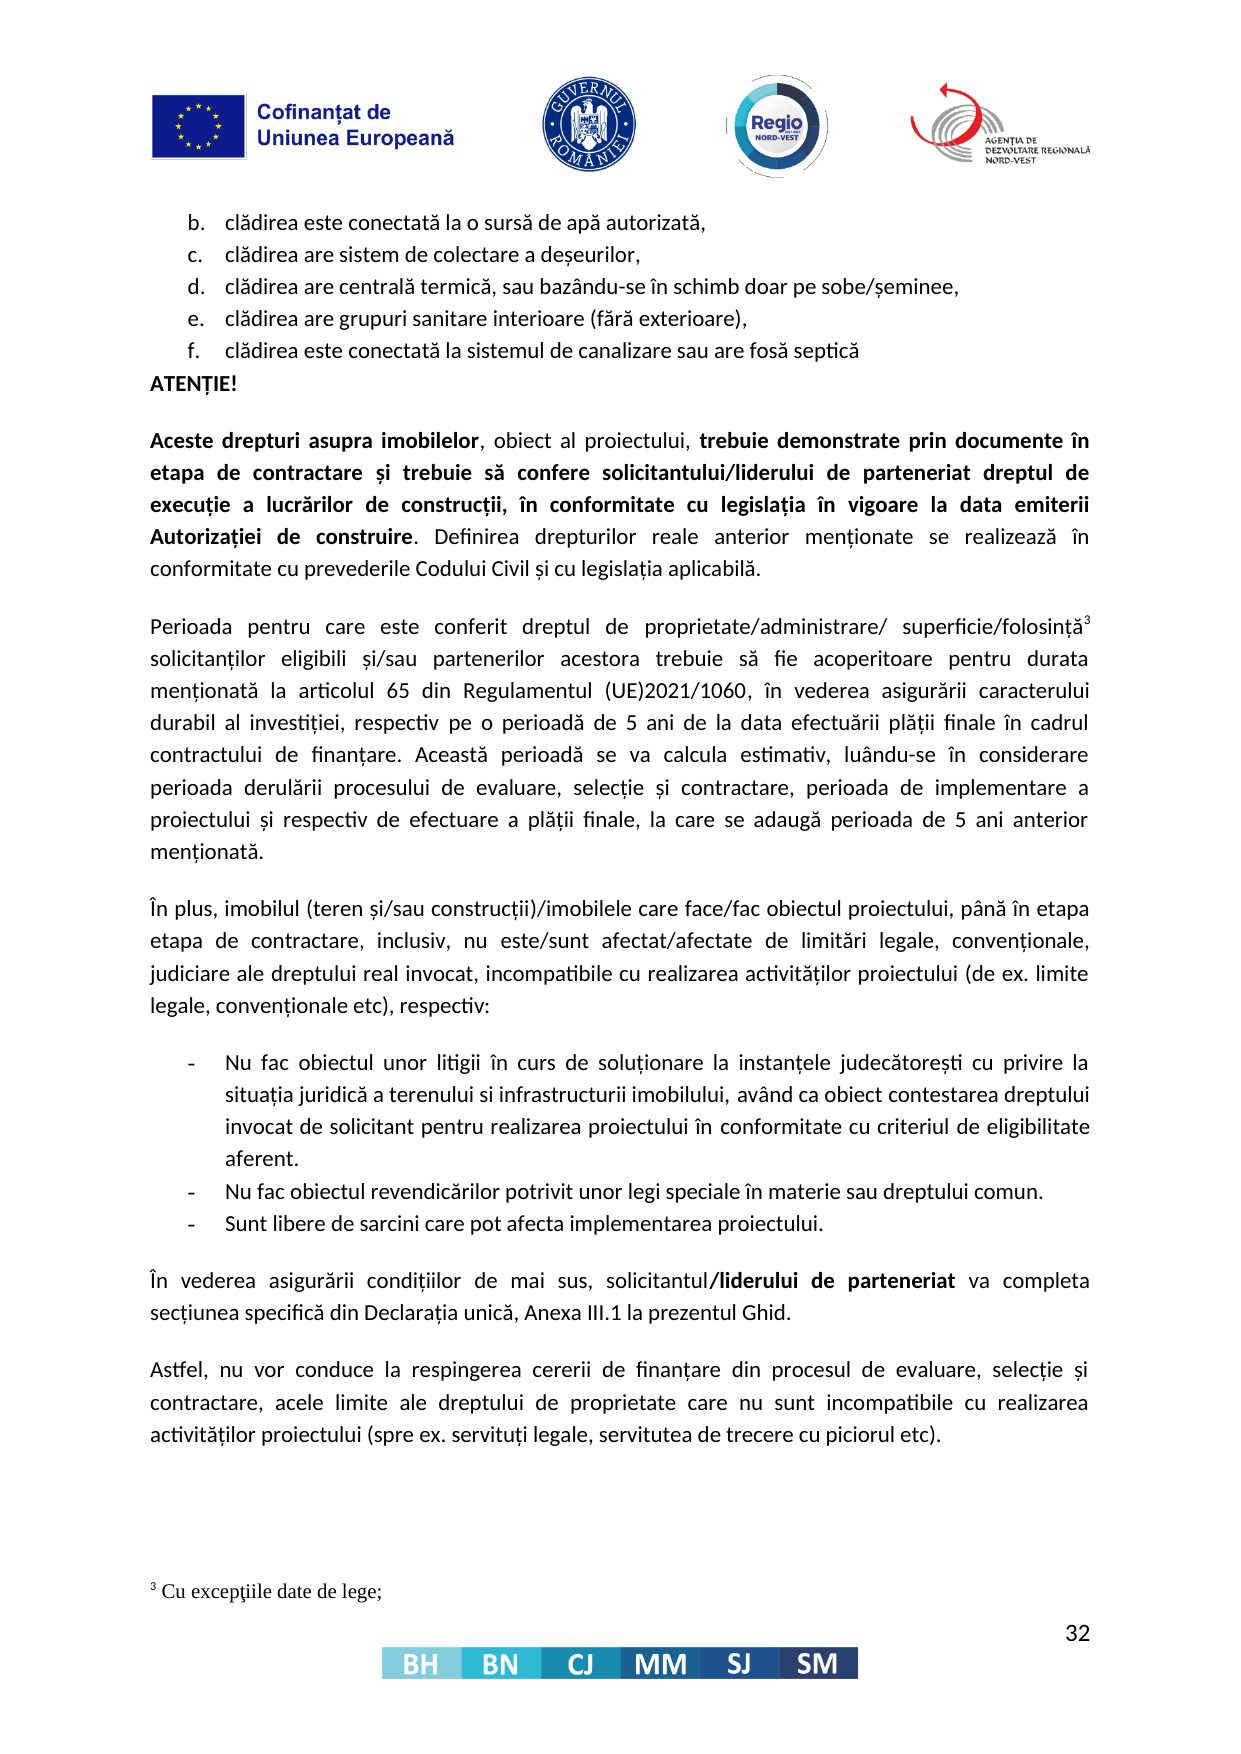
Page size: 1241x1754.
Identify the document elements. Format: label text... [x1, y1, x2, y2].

text Perioada pentru care este conferit dreptul de proprietate/administrare/ superficie/folosință solicitanților eligibili și/sau partenerilor acestora trebuie să fie acoperitoare pentru durata menționată la articolul 65 din Regulamentul (UE)2021/1060, în vederea asigurării caracterului durabil al investiției, respectiv pe o perioadă de 5 ani de la data efectuării plății finale în cadrul contractului de finanțare. Această perioadă se va calcula estimativ, luându-se în considerare perioada derulării procesului de evaluare, selecție și contractare, perioada de implementare a proiectului și respectiv de efectuare a plății finale, la care se adaugă perioada de 5 ani anterior menționată. [150, 612, 1090, 865]
picture [150, 75, 1091, 178]
list Nu fac obiectul revendicărilor potrivit unor legi speciale în materie sau dreptului comun. [187, 1177, 1090, 1205]
list clădirea este conectată la sistemul de canalizare sau are fosă septică [187, 336, 1090, 364]
text Astfel, nu vor conduce la respingerea cererii de finanțare din procesul de evaluare, selecție și contractare, acele limite ale dreptului de proprietate care nu sunt incompatibile cu realizarea activităților proiectului (spre ex. servituți legale, servitutea de trecere cu piciorul etc). [150, 1356, 1090, 1448]
text În vederea asigurării condițiilor de mai sus, solicitantul/liderului de parteneriat va completa secțiunea specifică din Declarația unică, Anexa III.1 la prezentul Ghid. [150, 1266, 1090, 1326]
list clădirea are centrală termică, sau bazându-se în schimb doar pe sobe/șeminee, [187, 272, 1090, 300]
list Sunt libere de sarcini care pot afecta implementarea proiectului. [187, 1209, 1090, 1237]
text ATENȚIE! [150, 369, 1090, 397]
list Nu fac obiectul unor litigii în curs de soluționare la instanțele judecătorești cu privire la situația juridică a terenului si infrastructurii imobilului, având ca obiect contestarea dreptului invocat de solicitant pentru realizarea proiectului în conformitate cu criteriul de eligibilitate aferent. [187, 1048, 1090, 1173]
text În plus, imobilul (teren și/sau construcții)/imobilele care face/fac obiectul proiectului, până în etapa etapa de contractare, inclusiv, nu este/sunt afectat/afectate de limitări legale, convenționale, judiciare ale dreptului real invocat, incompatibile cu realizarea activităților proiectului (de ex. limite legale, convenționale etc), respectiv: [150, 894, 1090, 1019]
list clădirea are grupuri sanitare interioare (fără exterioare), [187, 304, 1090, 332]
text Aceste drepturi asupra imobilelor, obiect al proiectului, trebuie demonstrate prin documente în etapa de contractare şi trebuie să confere solicitantului/liderului de parteneriat dreptul de execuţie a lucrărilor de construcţii, în conformitate cu legislaţia în vigoare la data emiterii Autorizaţiei de construire. Definirea drepturilor reale anterior menționate se realizează în conformitate cu prevederile Codului Civil și cu legislația aplicabilă. [150, 426, 1090, 583]
list clădirea este conectată la o sursă de apă autorizată, [187, 208, 1090, 236]
picture [382, 1647, 859, 1679]
list clădirea are sistem de colectare a deșeurilor, [187, 240, 1090, 268]
